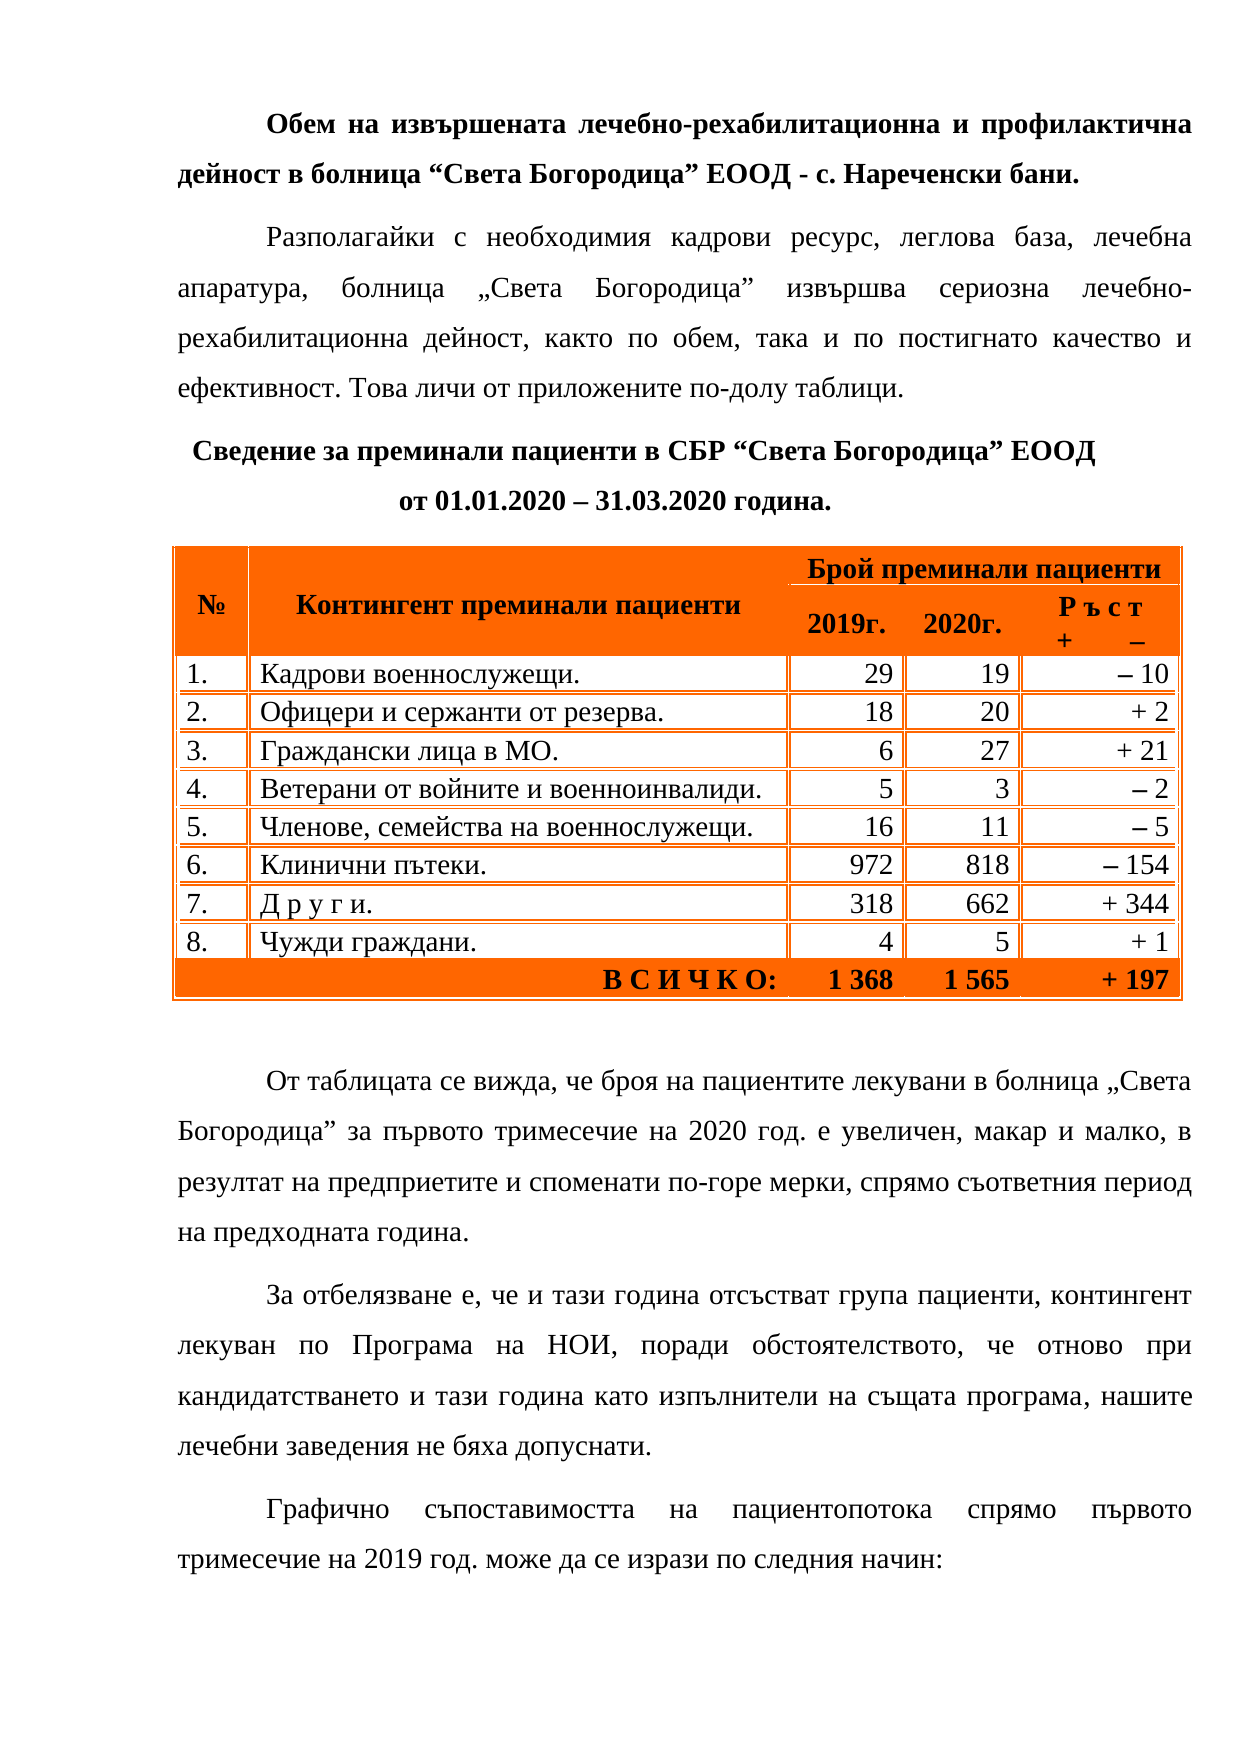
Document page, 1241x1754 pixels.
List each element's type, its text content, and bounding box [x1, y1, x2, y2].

table_cell – 10 [1023, 656, 1178, 690]
table_cell 18 [791, 695, 902, 728]
text Обем на извършената лечебно-рехабилитационна и профилактична дейност в болница “Света Богородица” ЕООД - с. Нареченски бани. [177, 106, 1193, 190]
table_cell 4. [175, 766, 248, 804]
table_cell Кадрови военнослужещи. [251, 656, 786, 690]
table_cell 8. [175, 919, 248, 957]
table_header Контингент преминали пациенти [249, 551, 788, 656]
table_cell Офицери и сержанти от резерва. [251, 695, 786, 728]
text Графично съпоставимостта на пациентопотока спрямо първото тримесечие на 2019 год. може да се изрази по следния начин: [177, 1491, 1193, 1574]
table_cell 5 [907, 924, 1018, 957]
table_cell 29 [791, 656, 902, 690]
table_cell 6 [791, 733, 902, 766]
table_cell 1 565 [904, 958, 1021, 996]
table_cell – 5 [1021, 805, 1180, 843]
table_cell + 197 [1021, 958, 1180, 996]
table_cell 20 [907, 695, 1018, 728]
table_cell 4 [791, 924, 902, 957]
table_cell Д р у г и. [251, 886, 786, 919]
table_cell 3. [175, 728, 248, 766]
table_cell Членове, семейства на военнослужещи. [251, 809, 786, 843]
table_cell 11 [907, 809, 1018, 843]
table_cell 818 [907, 848, 1018, 881]
table_cell 27 [907, 733, 1018, 766]
table_header Брой преминали пациенти [788, 548, 1180, 584]
text от 01.01.2020 – 31.03.2020 година. [177, 483, 1193, 517]
table_cell 2019г. [791, 589, 902, 656]
table_cell В С И Ч К О: [175, 958, 788, 996]
table_cell 16 [791, 809, 902, 843]
table_cell 19 [907, 656, 1018, 690]
table_header № [177, 551, 248, 656]
table_cell + 21 [1021, 728, 1180, 766]
table_cell 1. [177, 656, 246, 690]
table_cell 7. [175, 881, 248, 919]
text За отбелязване е, че и тази година отсъстват група пациенти, контингент лекуван по Програма на НОИ, поради обстоятелството, че отново при кандидатстването и тази година като изпълнители на същата програма, нашите лечебни заведения не бяха допуснати. [177, 1277, 1193, 1461]
table_cell 5. [175, 805, 248, 843]
table_cell Чужди граждани. [251, 924, 786, 957]
table_cell Клинични пътеки. [251, 848, 786, 881]
table_cell 2. [175, 690, 248, 728]
table_cell Р ъ с т + – [1021, 585, 1180, 656]
table_cell Ветерани от войните и военноинвалиди. [251, 771, 786, 804]
table_cell 3 [907, 771, 1018, 804]
text Сведение за преминали пациенти в СБР “Света Богородица” ЕООД [177, 433, 1193, 467]
text От таблицата се вижда, че броя на пациентите лекувани в болница „Света Богородица” за първото тримесечие на 2020 год. е увеличен, макар и малко, в резултат на предприетите и споменати по-горе мерки, спрямо съответния период на предходната година. [177, 1063, 1193, 1248]
table_cell + 344 [1021, 881, 1180, 919]
table_cell 2020г. [907, 589, 1018, 656]
text Разполагайки с необходимия кадрови ресурс, леглова база, лечебна апаратура, болница „Света Богородица” извършва сериозна лечебно-рехабилитационна дейност, както по обем, така и по постигнато качество и ефективност. Това личи от приложените по-долу таблици. [177, 219, 1193, 404]
table_cell + 1 [1021, 919, 1180, 957]
table_cell 1 368 [788, 958, 904, 996]
table_cell – 154 [1021, 843, 1180, 881]
table_cell 972 [791, 848, 902, 881]
table_cell + 2 [1021, 690, 1180, 728]
table_cell 6. [175, 843, 248, 881]
table_cell 662 [907, 886, 1018, 919]
table_cell – 2 [1021, 766, 1180, 804]
table_cell 5 [791, 771, 902, 804]
table_cell 318 [791, 886, 902, 919]
table_cell Граждански лица в МО. [251, 733, 786, 766]
